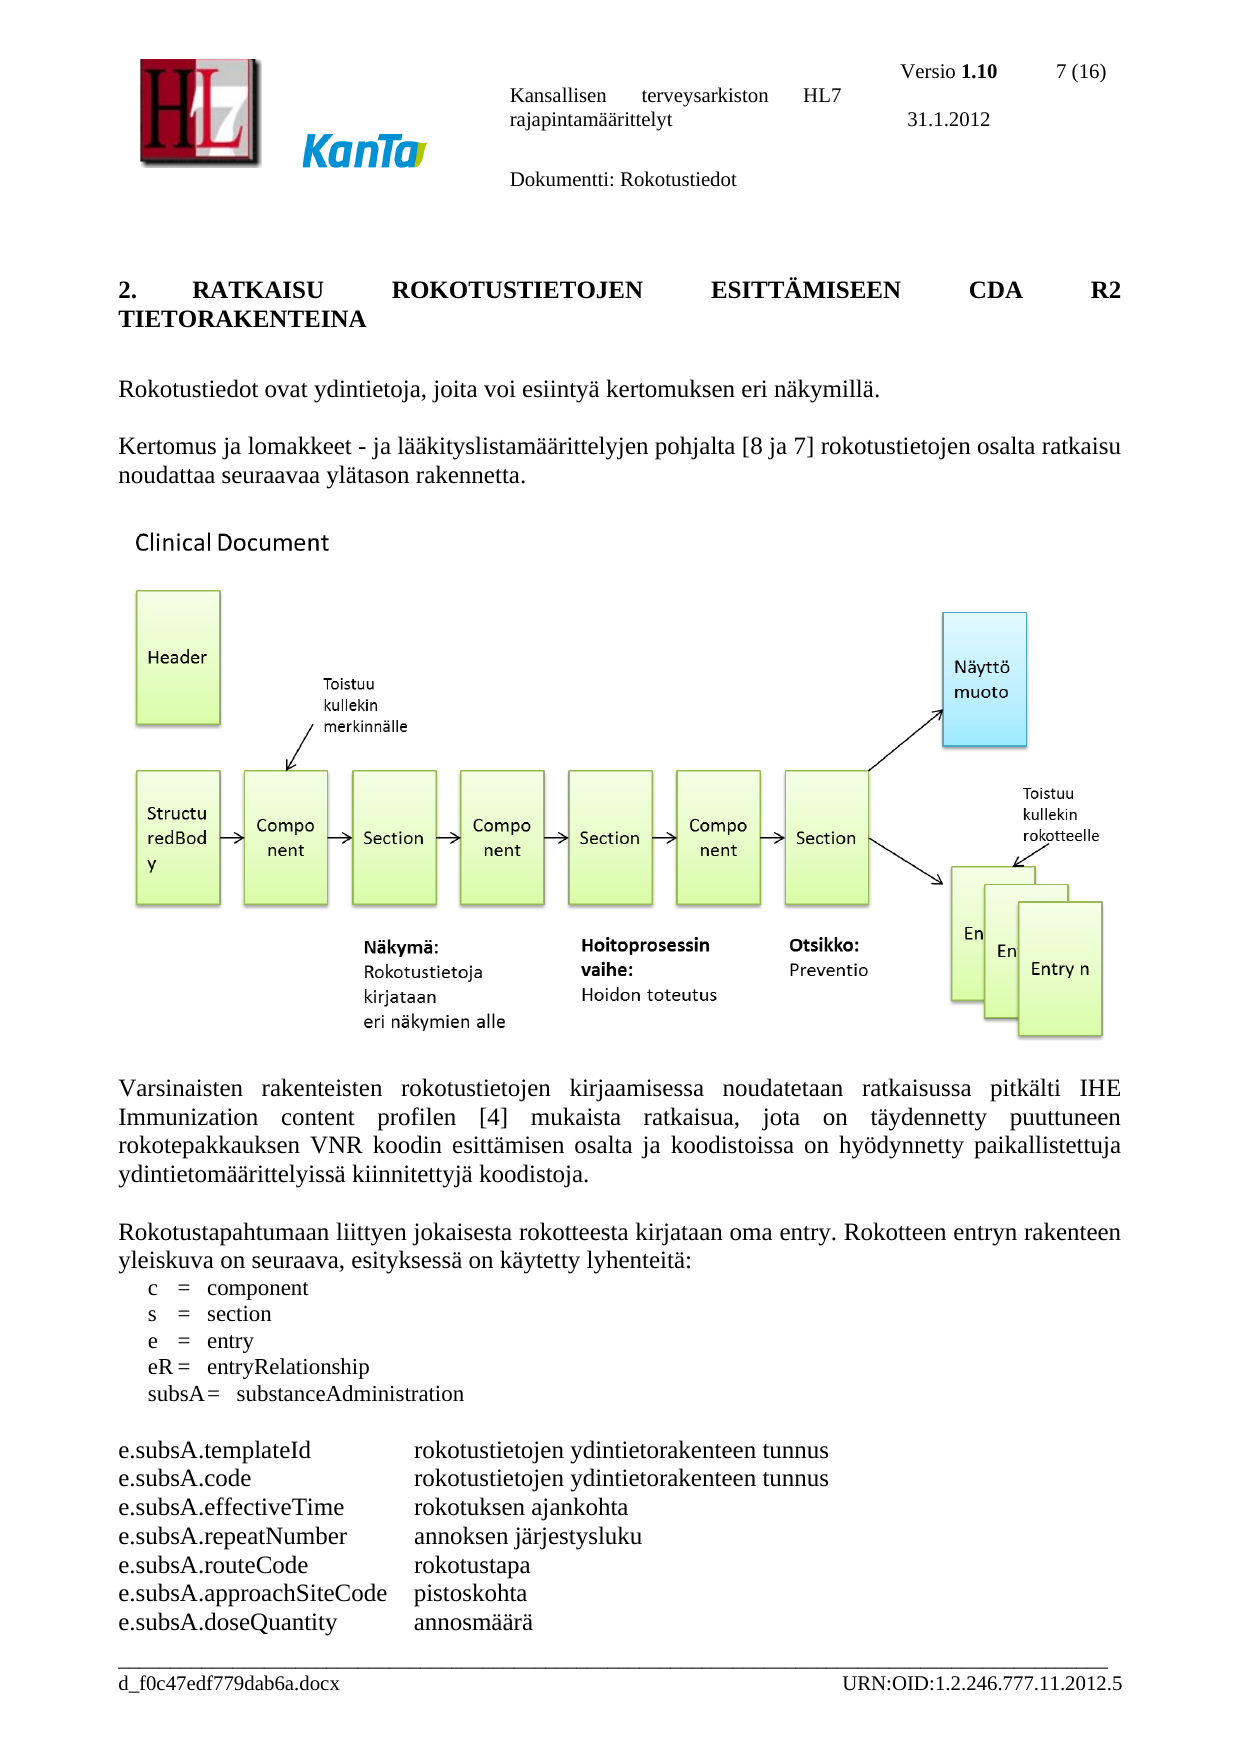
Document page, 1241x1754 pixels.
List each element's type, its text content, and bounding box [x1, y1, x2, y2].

text e.subsA.routeCode rokotustapa [118, 1550, 1122, 1578]
text e.subsA.doseQuantity annosmäärä [118, 1607, 1122, 1636]
text Rokotustapahtumaan liittyen jokaisesta rokotteesta kirjataan oma entry. Rokotteen entryn rakenteen yleiskuva on seuraava, esityksessä on käytetty lyhenteitä: [118, 1217, 1122, 1274]
text eR = entryRelationship [148, 1353, 1122, 1379]
text e.subsA.repeatNumber annoksen järjestysluku [118, 1521, 1122, 1550]
text e = entry [148, 1327, 1122, 1353]
text e.subsA.code rokotustietojen ydintietorakenteen tunnus [118, 1463, 1122, 1492]
text Kertomus ja lomakkeet - ja lääkityslistamäärittelyjen pohjalta [8 ja 7] rokotustietojen osalta ratkaisu noudattaa seuraavaa ylätason rakennetta. [118, 431, 1122, 489]
text Varsinaisten rakenteisten rokotustietojen kirjaamisessa noudatetaan ratkaisussa pitkälti IHE Immunization content profilen [4] mukaista ratkaisua, jota on täydennetty puuttuneen rokotepakkauksen VNR koodin esittämisen osalta ja koodistoissa on hyödynnetty paikallistettuja ydintietomäärittelyissä kiinnitettyjä koodistoja. [118, 1073, 1122, 1188]
text e.subsA.effectiveTime rokotuksen ajankohta [118, 1492, 1122, 1521]
picture [140, 59, 263, 168]
text Rokotustiedot ovat ydintietoja, joita voi esiintyä kertomuksen eri näkymillä. [118, 374, 1122, 402]
picture [118, 517, 1124, 1045]
text e.subsA.approachSiteCode pistoskohta [118, 1578, 1122, 1607]
subtitle RATKAISU ROKOTUSTIETOJEN ESITTÄMISEEN CDA R2 TIETORAKENTEINA [118, 275, 1122, 332]
text c = component [148, 1274, 1122, 1301]
text s = section [148, 1301, 1122, 1327]
text subsA = substanceAdministration [148, 1379, 1122, 1406]
text e.subsA.templateId rokotustietojen ydintietorakenteen tunnus [118, 1435, 1122, 1463]
